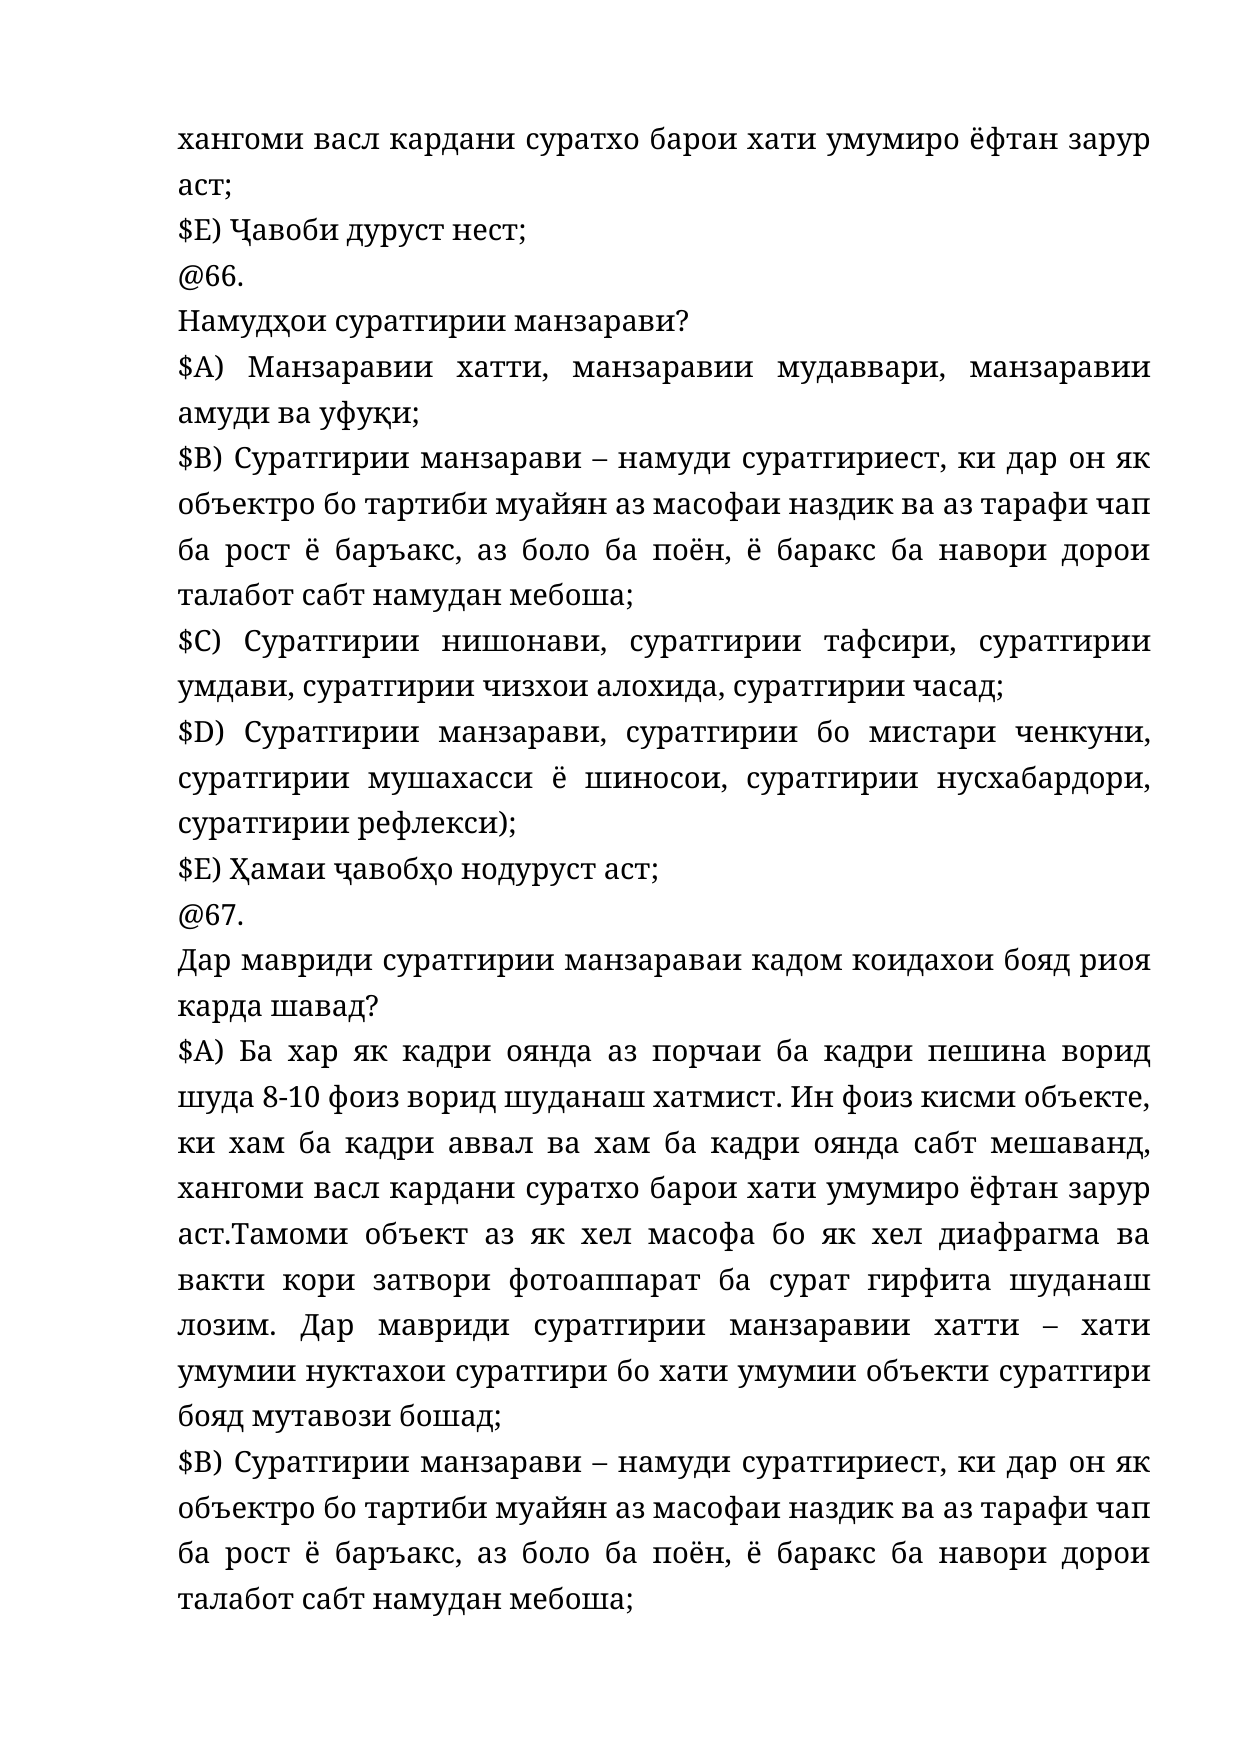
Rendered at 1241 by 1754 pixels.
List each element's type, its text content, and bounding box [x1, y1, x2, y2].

text $E) Ҷавоби дуруст нест; [177, 209, 1152, 249]
text Дар мавриди суратгирии манзараваи кадом коидахои бояд риоя карда шавад? [177, 939, 1152, 1025]
text Намудҳои суратгирии манзарави? [177, 301, 1152, 340]
text $A) Ба хар як кадри оянда аз порчаи ба кадри пешина ворид шуда 8-10 фоиз ворид шуданаш хатмист. Ин фоиз кисми объекте, ки хам ба кадри аввал ва хам ба кадри оянда сабт мешаванд, хангоми васл кардани суратхо барои хати умумиро ёфтан зарур аст.Тамоми объект аз як хел масофа бо як хел диафрагма ва вакти кори затвори фотоаппарат ба сурат гирфита шуданаш лозим. Дар мавриди суратгирии манзаравии хатти – хати умумии нуктахои суратгири бо хати умумии объекти суратгири бояд мутавози бошад; [177, 1031, 1152, 1435]
text $A) Манзаравии хатти, манзаравии мудаввари, манзаравии амуди ва уфуқи; [177, 346, 1152, 432]
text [177, 118, 1152, 203]
text $E) Ҳамаи ҷавобҳо нодуруст аст; [177, 848, 1152, 888]
text @66. [177, 255, 1152, 295]
text $B) Суратгирии манзарави – намуди суратгириест, ки дар он як объектро бо тартиби муайян аз масофаи наздик ва аз тарафи чап ба рост ё баръакс, аз боло ба поён, ё баракс ба навори дорои талабот сабт намудан мебоша; [177, 437, 1152, 614]
text $B) Суратгирии манзарави – намуди суратгириест, ки дар он як объектро бо тартиби муайян аз масофаи наздик ва аз тарафи чап ба рост ё баръакс, аз боло ба поён, ё баракс ба навори дорои талабот сабт намудан мебоша; [177, 1441, 1152, 1618]
text $D) Cуратгирии манзарави, суратгирии бо мистари ченкуни, суратгирии мушахасси ё шиносои, суратгирии нусхабардори, суратгирии рефлекси); [177, 711, 1152, 842]
text $C) Суратгирии нишонави, суратгирии тафсири, суратгирии умдави, суратгирии чизхои алохида, суратгирии часад; [177, 620, 1152, 705]
text @67. [177, 894, 1152, 933]
